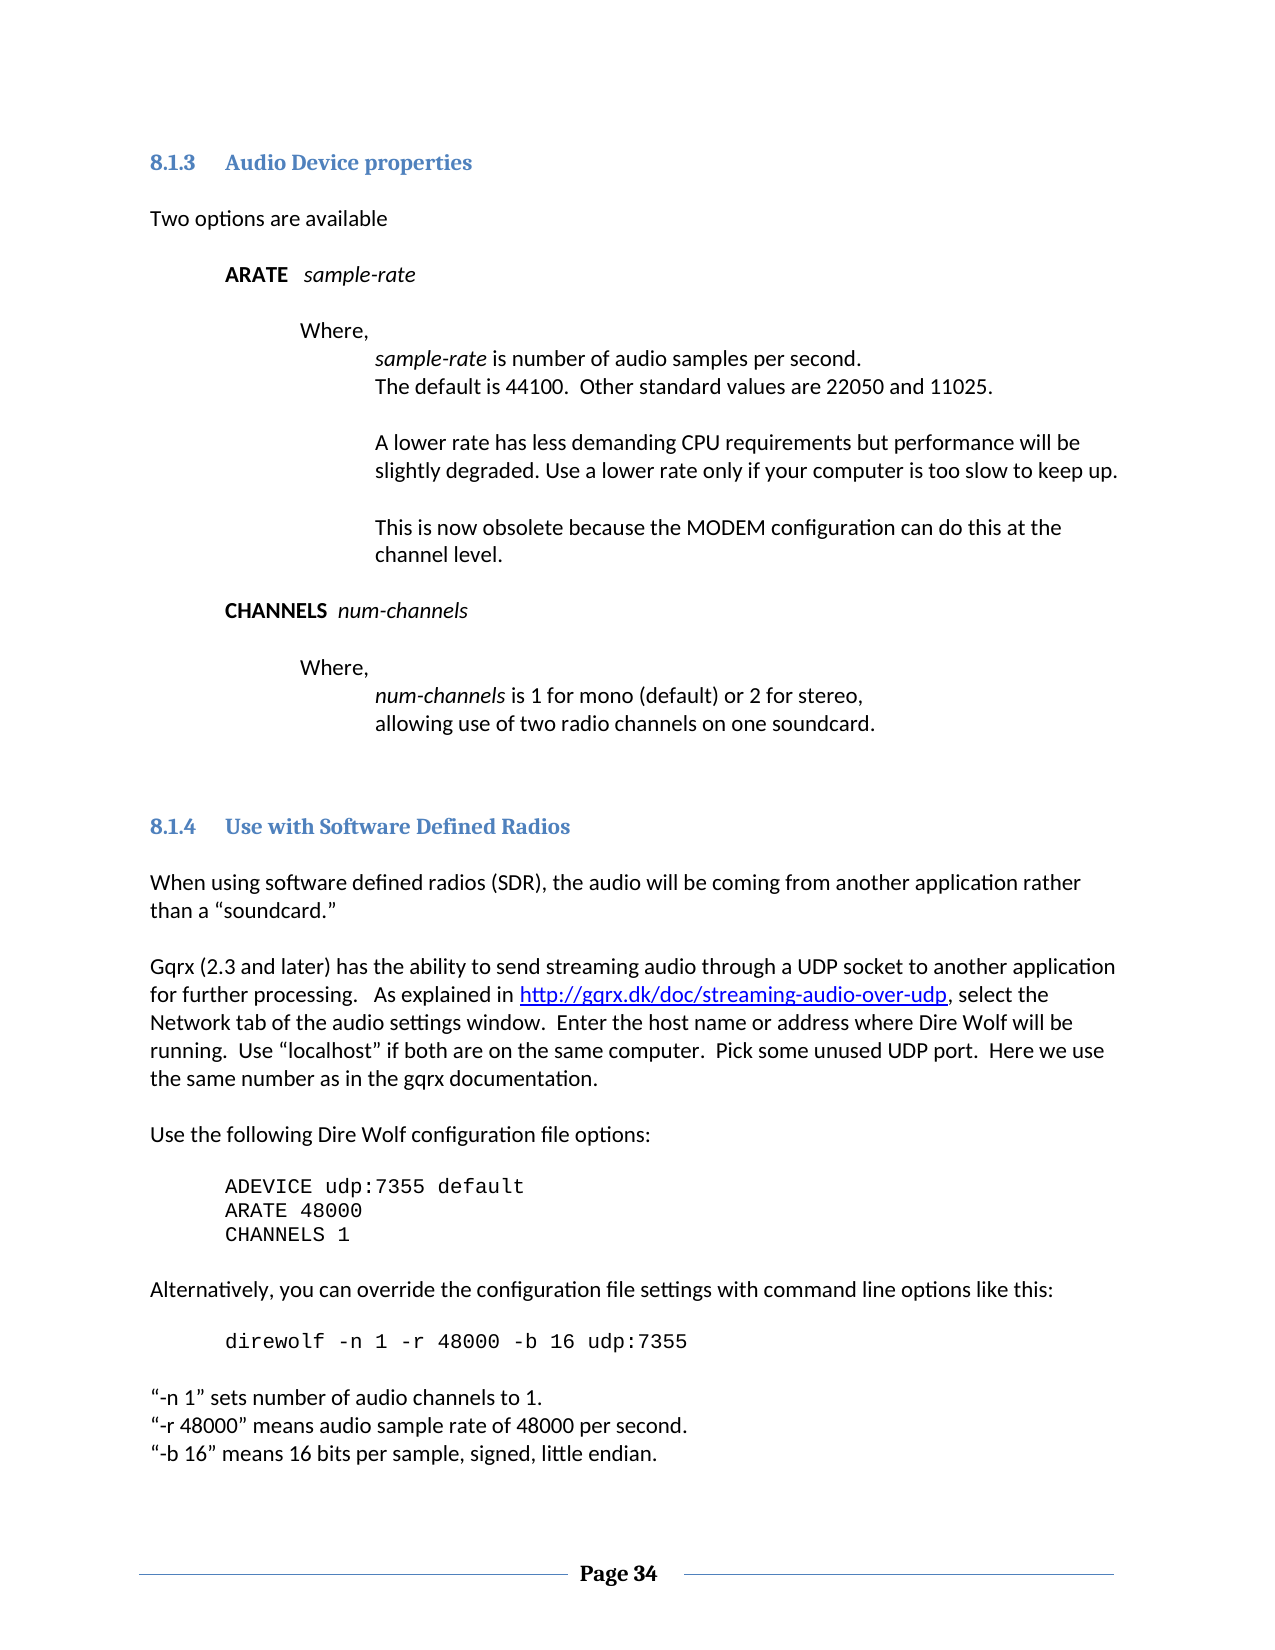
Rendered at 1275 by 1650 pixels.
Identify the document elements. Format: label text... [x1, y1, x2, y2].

text Where, [300, 316, 1125, 344]
text “-r 48000” means audio sample rate of 48000 per second. [150, 1411, 1125, 1439]
text ADEVICE udp:7355 default [150, 1176, 1125, 1200]
text A lower rate has less demanding CPU requirements but performance will be slightly degraded. Use a lower rate only if your computer is too slow to keep up. [375, 428, 1125, 484]
text ARATE sample-rate [225, 260, 1125, 288]
text “-n 1” sets number of audio channels to 1. [150, 1383, 1125, 1411]
text allowing use of two radio channels on one soundcard. [375, 709, 1125, 737]
subtitle Use with Software Defined Radios [150, 814, 1125, 840]
text Two options are available [150, 204, 1125, 232]
text Use the following Dire Wolf configuration file options: [150, 1120, 1125, 1148]
text CHANNELS 1 [150, 1223, 1125, 1247]
text Gqrx (2.3 and later) has the ability to send streaming audio through a UDP socket to another application for further processing. As explained in http://gqrx.dk/doc/streaming-audio-over-udp, select the Network tab of the audio settings window. Enter the host name or address where Dire Wolf will be running. Use “localhost” if both are on the same computer. Pick some unused UDP port. Here we use the same number as in the gqrx documentation. [150, 952, 1125, 1092]
subtitle Audio Device properties [150, 150, 1125, 176]
text sample-rate is number of audio samples per second. [375, 344, 1125, 372]
text Where, [300, 653, 1125, 681]
text Alternatively, you can override the configuration file settings with command line options like this: [150, 1275, 1125, 1303]
text “-b 16” means 16 bits per sample, signed, little endian. [150, 1439, 1125, 1467]
text ARATE 48000 [150, 1200, 1125, 1223]
text CHANNELS num-channels [225, 597, 1125, 625]
text The default is 44100. Other standard values are 22050 and 11025. [375, 372, 1125, 401]
text direwolf -n 1 -r 48000 -b 16 udp:7355 [150, 1331, 1125, 1355]
text num-channels is 1 for mono (default) or 2 for stereo, [375, 681, 1125, 709]
text When using software defined radios (SDR), the audio will be coming from another application rather than a “soundcard.” [150, 868, 1125, 924]
text This is now obsolete because the MODEM configuration can do this at the channel level. [375, 513, 1125, 569]
